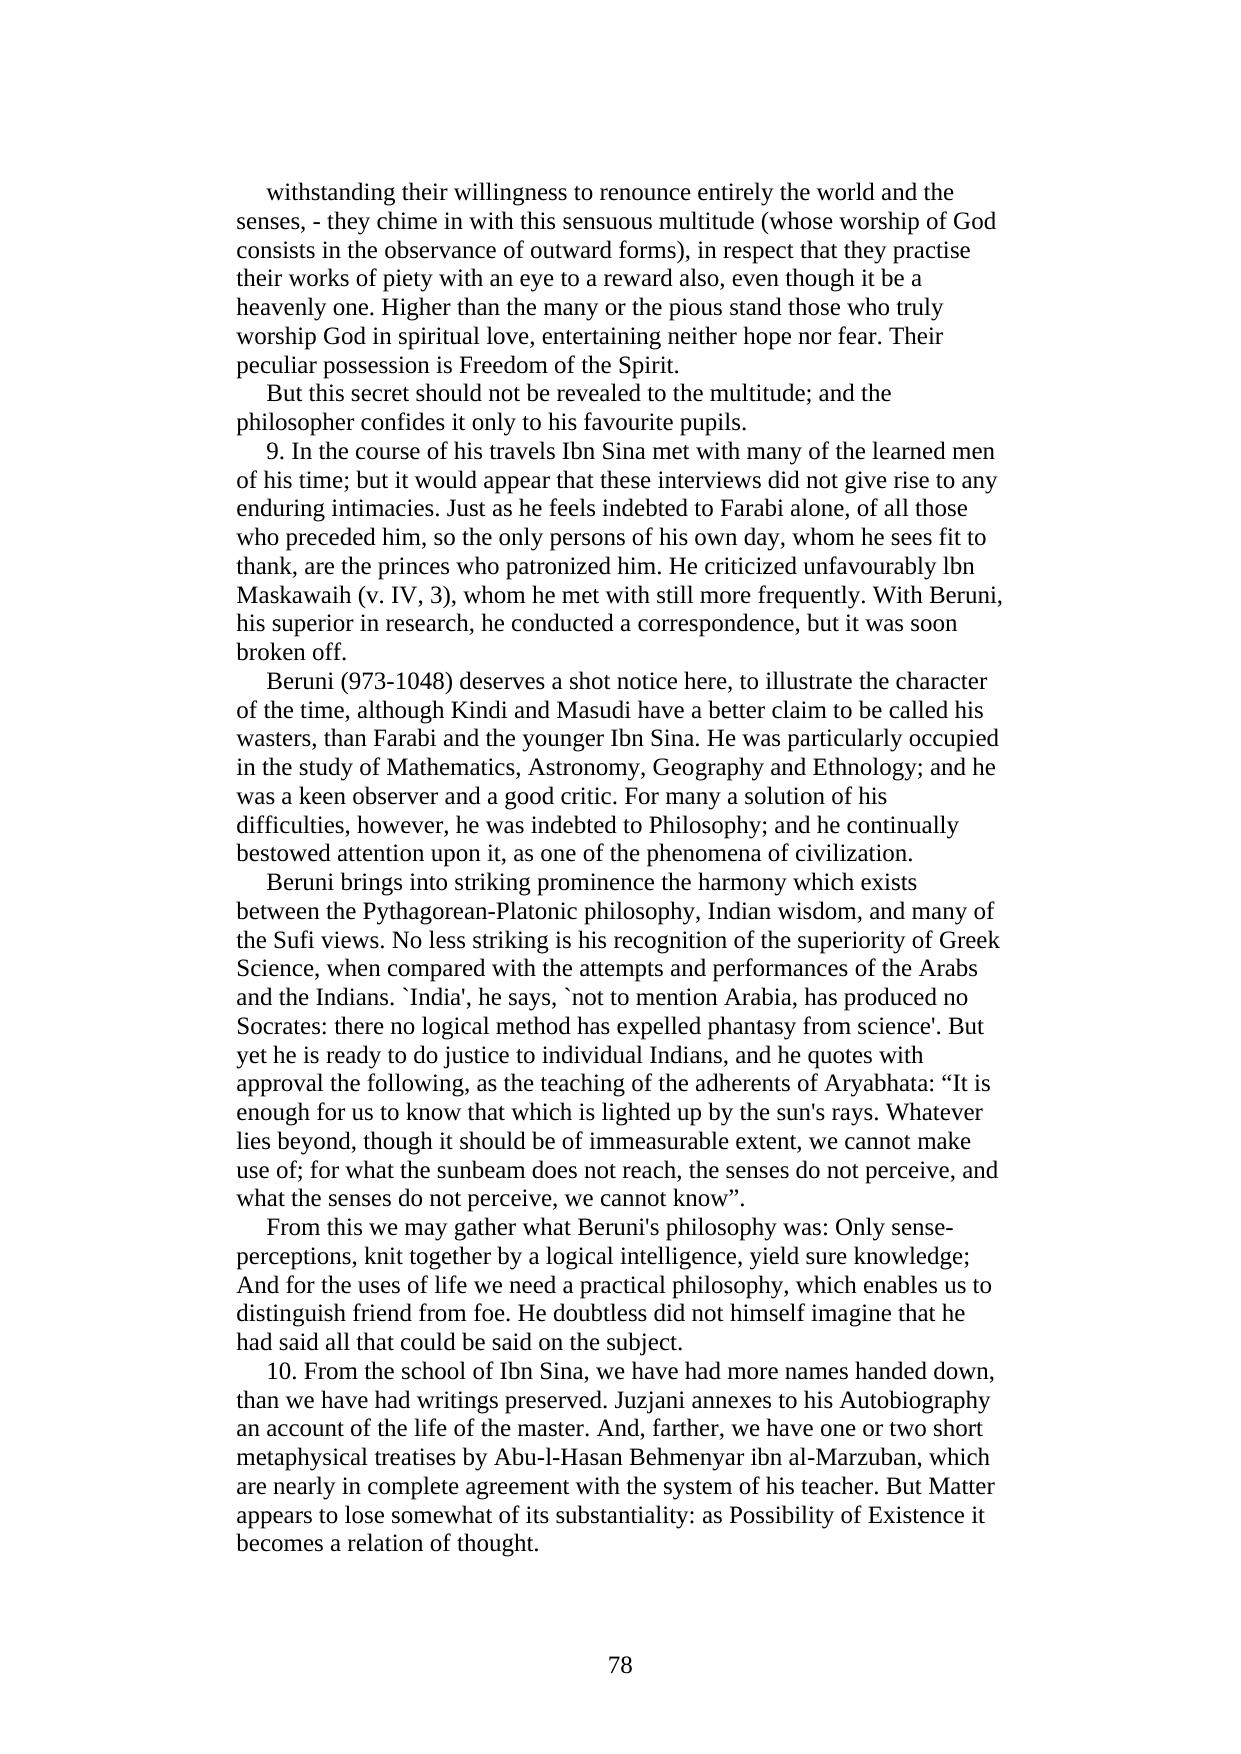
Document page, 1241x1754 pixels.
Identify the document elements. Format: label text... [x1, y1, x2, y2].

text 9. In the course of his travels Ibn Sina met with many of the learned men of his time; but it would appear that these interviews did not give rise to any enduring inti­macies. Just as he feels indebted to Farabi alone, of all those who preceded him, so the only persons of his own day, whom he sees fit to thank, are the princes who pa­tronized him. He criticized unfavourably lbn Maskawaih (v. IV, 3), whom he met with still more frequently. With Beruni, his superior in research, he conducted a corres­pondence, but it was soon broken off. [236, 436, 1004, 666]
text But this secret should not be revealed to the multitude; and the philosopher confides it only to his favourite pupils. [236, 378, 1004, 436]
text Beruni (973-1048) deserves a shot notice here, to illustrate the character of the time, although Kindi and Masudi have a better claim to be called his wasters, than Farabi and the younger Ibn Sina. He was particularly occupied in the study of Mathematics, Astronomy, Geo­graphy and Ethnology; and he was a keen observer and a good critic. For many a solution of his difficulties, how­ever, he was indebted to Philosophy; and he continually bestowed attention upon it, as one of the phenomena of civilization. [236, 666, 1004, 867]
text 10. From the school of Ibn Sina, we have had more names handed down, than we have had writings preserved. Juzjani annexes to his Autobiography an account of the life of the master. And, farther, we have one or two short metaphysical treatises by Abu-l-Hasan Behmenyar ibn al­-Marzuban, which are nearly in complete agreement with the system of his teacher. But Matter appears to lose somewhat of its substantiality: as Possibility of Existence it becomes a relation of thought. [236, 1356, 1004, 1557]
text withstanding their willingness to renounce entirely the world and the senses, - they chime in with this sensuous multitude (whose worship of God consists in the obser­vance of outward forms), in respect that they practise their works of piety with an eye to a reward also, even though it be a heavenly one. Higher than the many or the pious stand those who truly worship God in spiritual love, enter­taining neither hope nor fear. Their peculiar possession is Freedom of the Spirit. [236, 177, 1004, 378]
text Beruni brings into striking prominence the harmony which exists between the Pythagorean-Platonic philosophy, Indian wisdom, and many of the Sufi views. No less stri­king is his recognition of the superiority of Greek Science, when compared with the attempts and performances of the Arabs and the Indians. `India', he says, `not to mention Arabia, has produced no Socrates: there no logical method has expelled phantasy from science'. But yet he is ready to do justice to individual Indians, and he quotes with approval the following, as the teaching of the adherents of Aryabhata: “It is enough for us to know that which is lighted up by the sun's rays. Whatever lies beyond, though it should be of immeasurable extent, we cannot make use of; for what the sunbeam does not reach, the senses do not perceive, and what the senses do not perceive, we cannot know”. [236, 867, 1004, 1212]
text From this we may gather what Beruni's philosophy was: Only sense-perceptions, knit together by a logical intelli­gence, yield sure knowledge; And for the uses of life we need a practical philosophy, which enables us to distin­guish friend from foe. He doubtless did not himself ima­gine that he had said all that could be said on the subject. [236, 1212, 1004, 1356]
